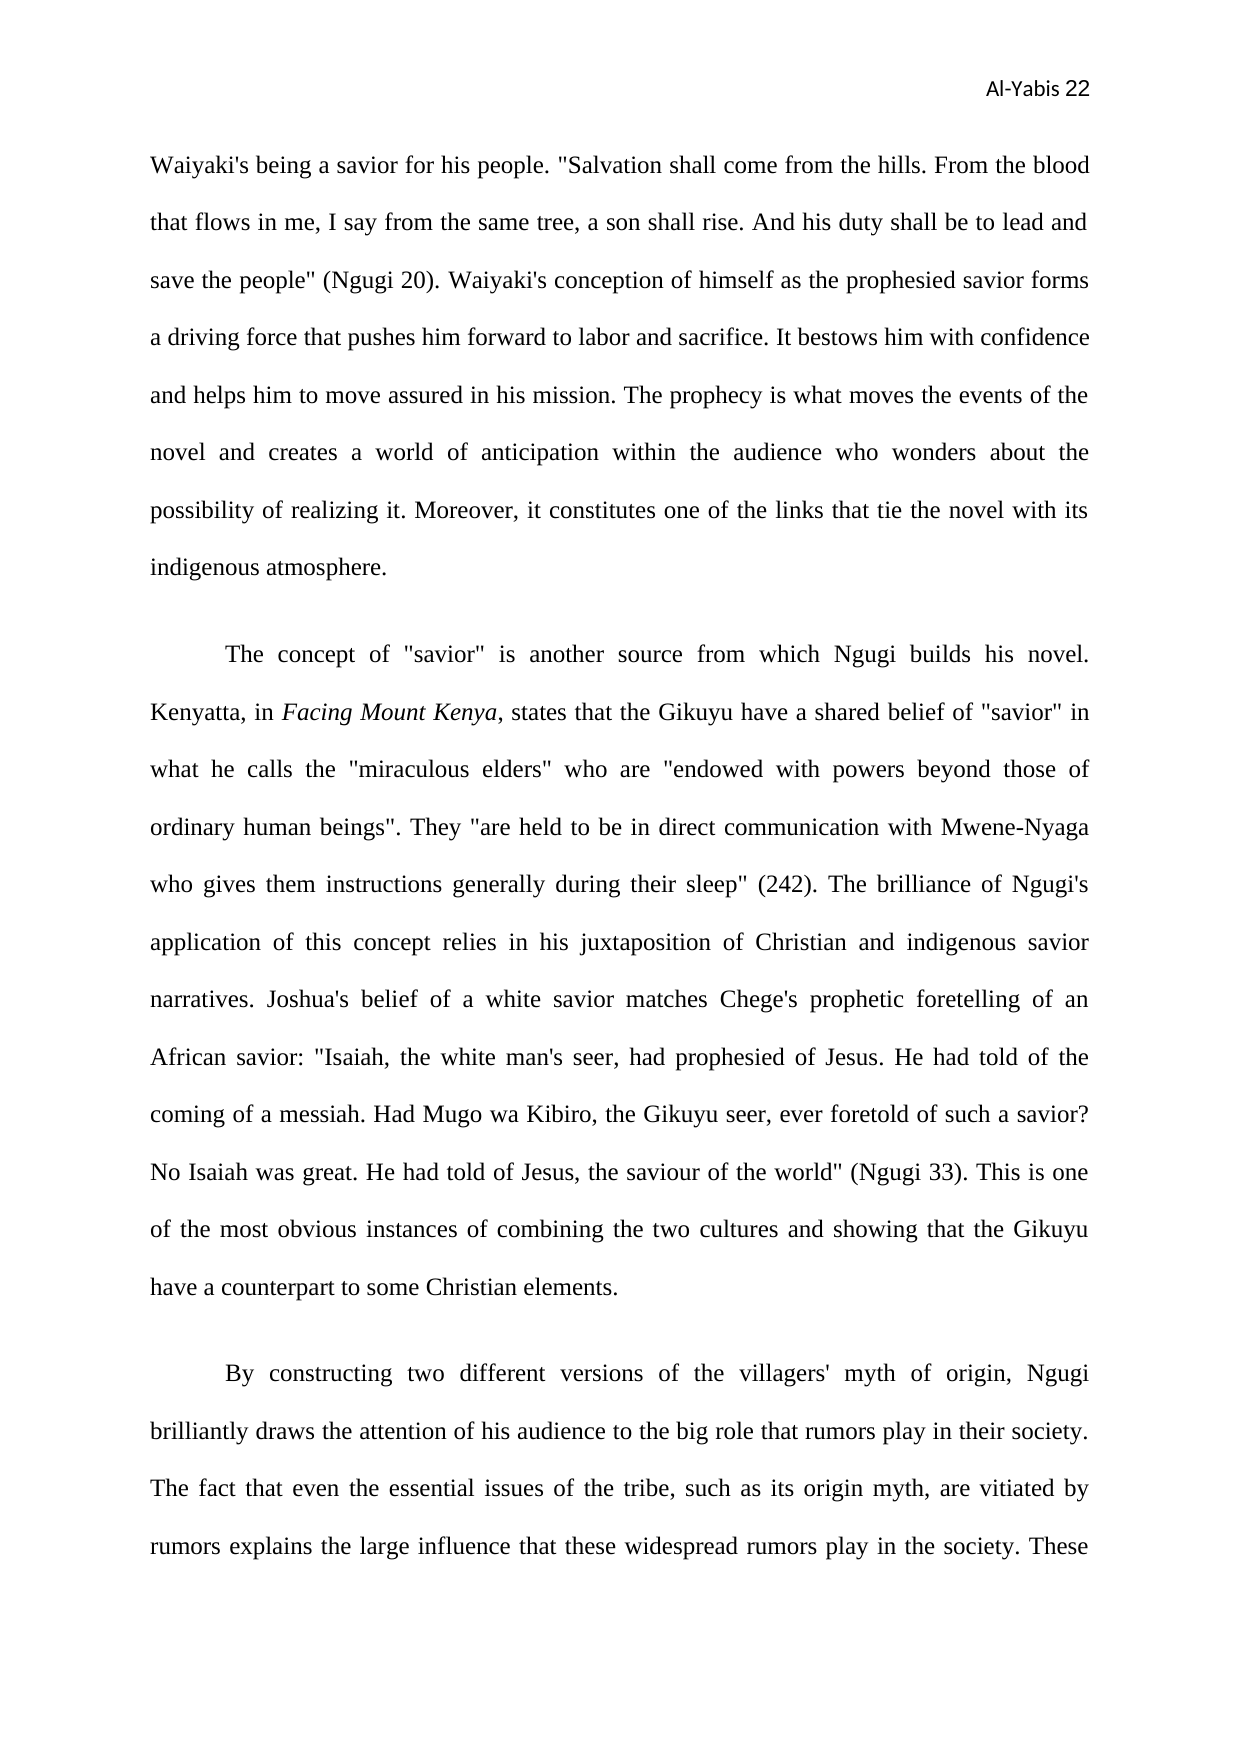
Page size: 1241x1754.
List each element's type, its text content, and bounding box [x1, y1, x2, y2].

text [150, 1358, 1090, 1559]
text The concept of "savior" is another source from which Ngugi builds his novel. Kenyatta, in Facing Mount Kenya, states that the Gikuyu have a shared belief of "savior" in what he calls the "miraculous elders" who are "endowed with powers beyond those of ordinary human beings". They "are held to be in direct communication with Mwene-Nyaga who gives them instructions generally during their sleep" (242). The brilliance of Ngugi's application of this concept relies in his juxtaposition of Christian and indigenous savior narratives. Joshua's belief of a white savior matches Chege's prophetic foretelling of an African savior: "Isaiah, the white man's seer, had prophesied of Jesus. He had told of the coming of a messiah. Had Mugo wa Kibiro, the Gikuyu seer, ever foretold of such a savior? No Isaiah was great. He had told of Jesus, the saviour of the world" (Ngugi 33). This is one of the most obvious instances of combining the two cultures and showing that the Gikuyu have a counterpart to some Christian elements. [150, 639, 1090, 1300]
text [150, 150, 1090, 581]
